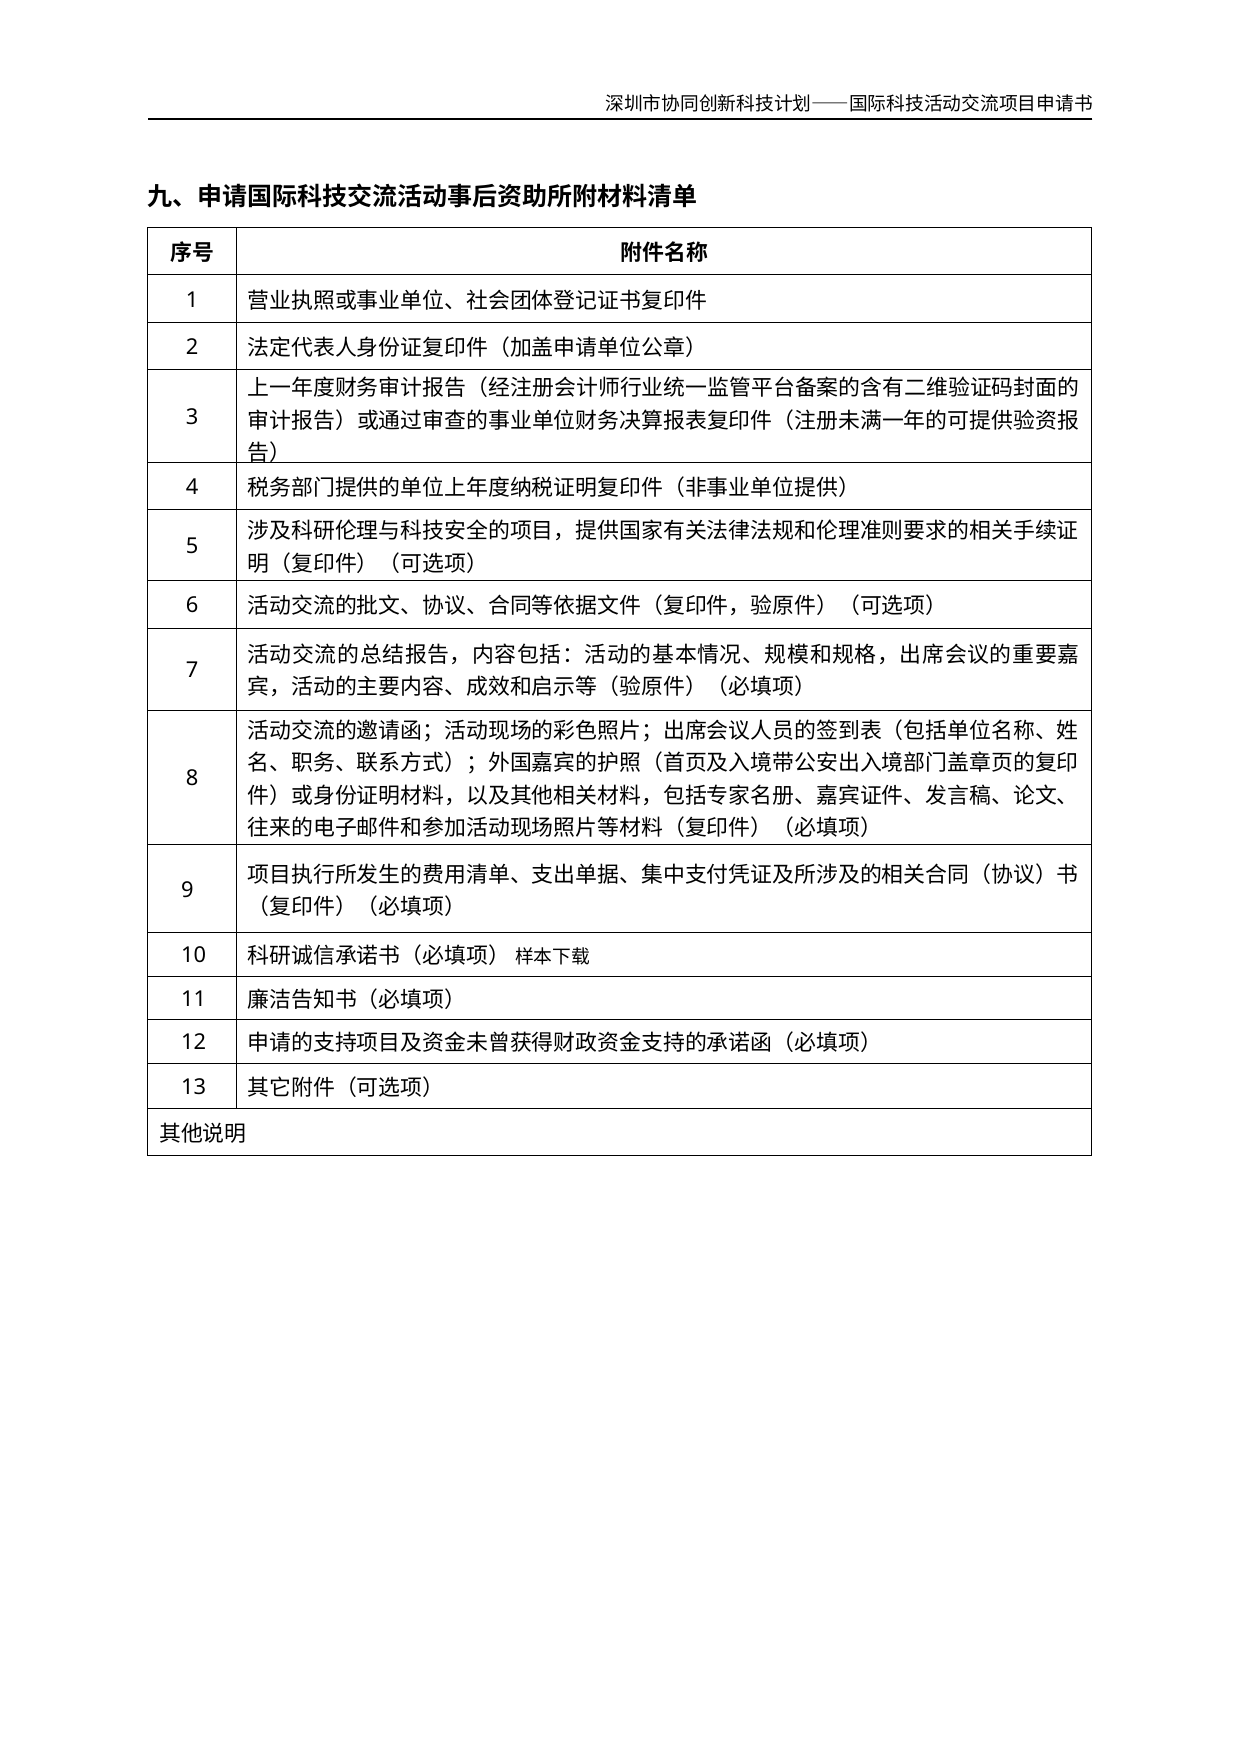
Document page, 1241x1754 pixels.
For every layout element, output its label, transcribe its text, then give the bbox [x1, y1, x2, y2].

table_cell 6 [148, 581, 236, 627]
table_cell 上一年度财务审计报告（经注册会计师行业统一监管平台备案的含有二维验证码封面的审计报告）或通过审查的事业单位财务决算报表复印件（注册未满一年的可提供验资报告） [237, 370, 1091, 462]
table_cell 11 [148, 977, 236, 1019]
table_cell 8 [148, 711, 236, 844]
table_cell 科研诚信承诺书（必填项） 样本下载 [237, 933, 1091, 976]
table_cell 项目执行所发生的费用清单、支出单据、集中支付凭证及所涉及的相关合同（协议）书（复印件）（必填项） [237, 845, 1091, 932]
table_cell 法定代表人身份证复印件（加盖申请单位公章） [237, 323, 1091, 369]
table_cell 2 [148, 323, 236, 369]
table_cell 1 [148, 275, 236, 322]
text 九、申请国际科技交流活动事后资助所附材料清单 [148, 162, 1092, 227]
table_cell 税务部门提供的单位上年度纳税证明复印件（非事业单位提供） [237, 463, 1091, 509]
table_cell 10 [148, 933, 236, 976]
table_cell 廉洁告知书（必填项） [237, 977, 1091, 1019]
table_cell 9 [148, 845, 236, 932]
table_header 附件名称 [237, 228, 1091, 274]
table_cell 7 [148, 629, 236, 709]
table_cell 13 [148, 1064, 236, 1108]
table_cell 营业执照或事业单位、社会团体登记证书复印件 [237, 275, 1091, 322]
table_cell 3 [148, 370, 236, 462]
table_cell 申请的支持项目及资金未曾获得财政资金支持的承诺函（必填项） [237, 1020, 1091, 1062]
table_cell 5 [148, 510, 236, 580]
table_cell 其他说明 [148, 1109, 1091, 1155]
table_cell 12 [148, 1020, 236, 1062]
table_cell 其它附件（可选项） [237, 1064, 1091, 1108]
table_cell 活动交流的批文、协议、合同等依据文件（复印件，验原件）（可选项） [237, 581, 1091, 627]
table_cell 涉及科研伦理与科技安全的项目，提供国家有关法律法规和伦理准则要求的相关手续证明（复印件）（可选项） [237, 510, 1091, 580]
table_header 序号 [148, 228, 236, 274]
table_cell 活动交流的总结报告，内容包括：活动的基本情况、规模和规格，出席会议的重要嘉宾，活动的主要内容、成效和启示等（验原件）（必填项） [237, 629, 1091, 709]
table_cell 4 [148, 463, 236, 509]
table_cell 活动交流的邀请函；活动现场的彩色照片；出席会议人员的签到表（包括单位名称、姓名、职务、联系方式）；外国嘉宾的护照（首页及入境带公安出入境部门盖章页的复印件）或身份证明材料，以及其他相关材料，包括专家名册、嘉宾证件、发言稿、论文、往来的电子邮件和参加活动现场照片等材料（复印件）（必填项） [237, 711, 1091, 844]
